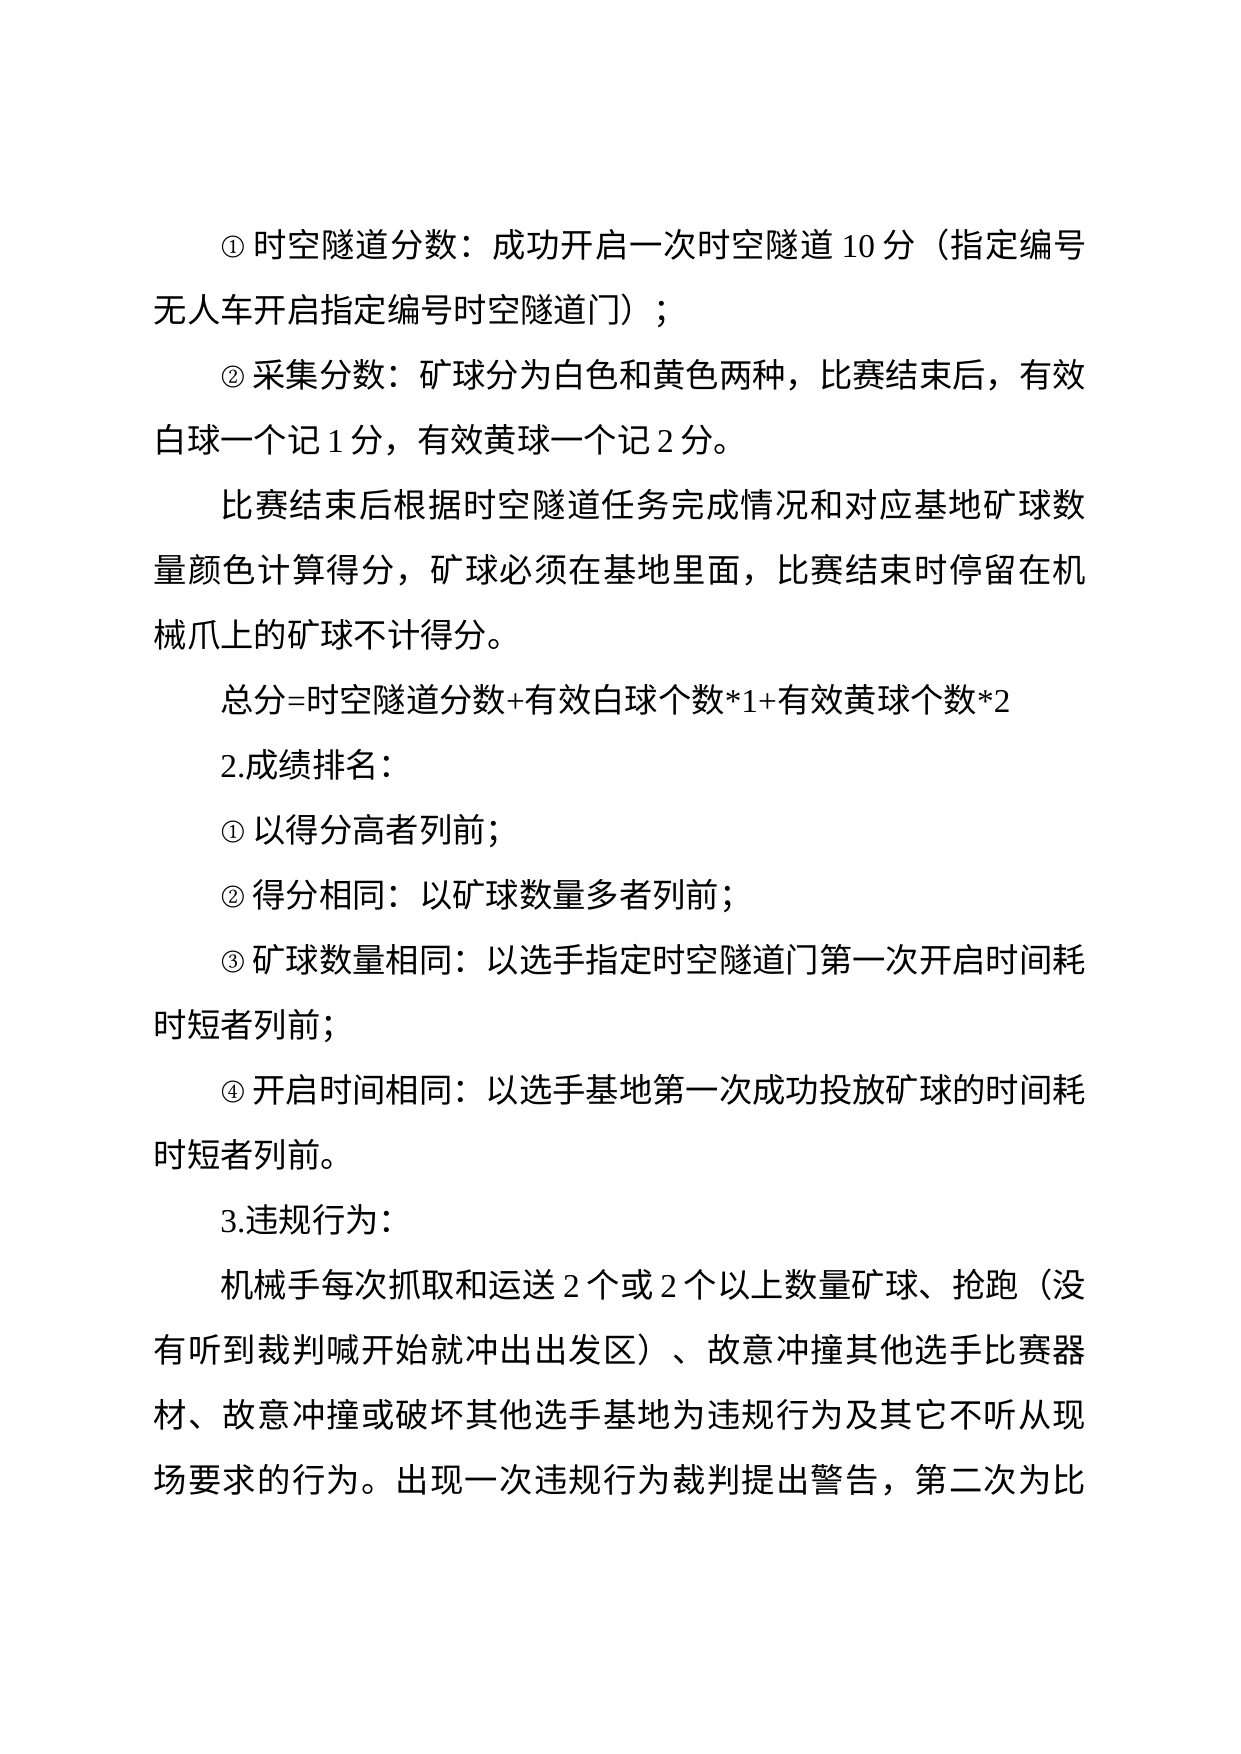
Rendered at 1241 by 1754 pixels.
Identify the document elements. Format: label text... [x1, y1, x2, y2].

text ④开启时间相同：以选手基地第一次成功投放矿球的时间耗时短者列前。 [153, 1056, 1087, 1186]
text ②采集分数：矿球分为白色和黄色两种，比赛结束后，有效白球一个记1分，有效黄球一个记2分。 [153, 341, 1087, 471]
text 比赛结束后根据时空隧道任务完成情况和对应基地矿球数量颜色计算得分，矿球必须在基地里面，比赛结束时停留在机械爪上的矿球不计得分。 [153, 471, 1087, 666]
text 总分=时空隧道分数+有效白球个数*1+有效黄球个数*2 [153, 666, 1087, 731]
text ①以得分高者列前； [153, 796, 1087, 861]
text 3.违规行为： [153, 1186, 1087, 1251]
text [153, 1251, 1087, 1511]
text ①时空隧道分数：成功开启一次时空隧道10分（指定编号无人车开启指定编号时空隧道门）； [153, 211, 1087, 341]
text ③矿球数量相同：以选手指定时空隧道门第一次开启时间耗时短者列前； [153, 926, 1087, 1056]
text 2.成绩排名： [153, 731, 1087, 796]
text ②得分相同：以矿球数量多者列前； [153, 861, 1087, 926]
